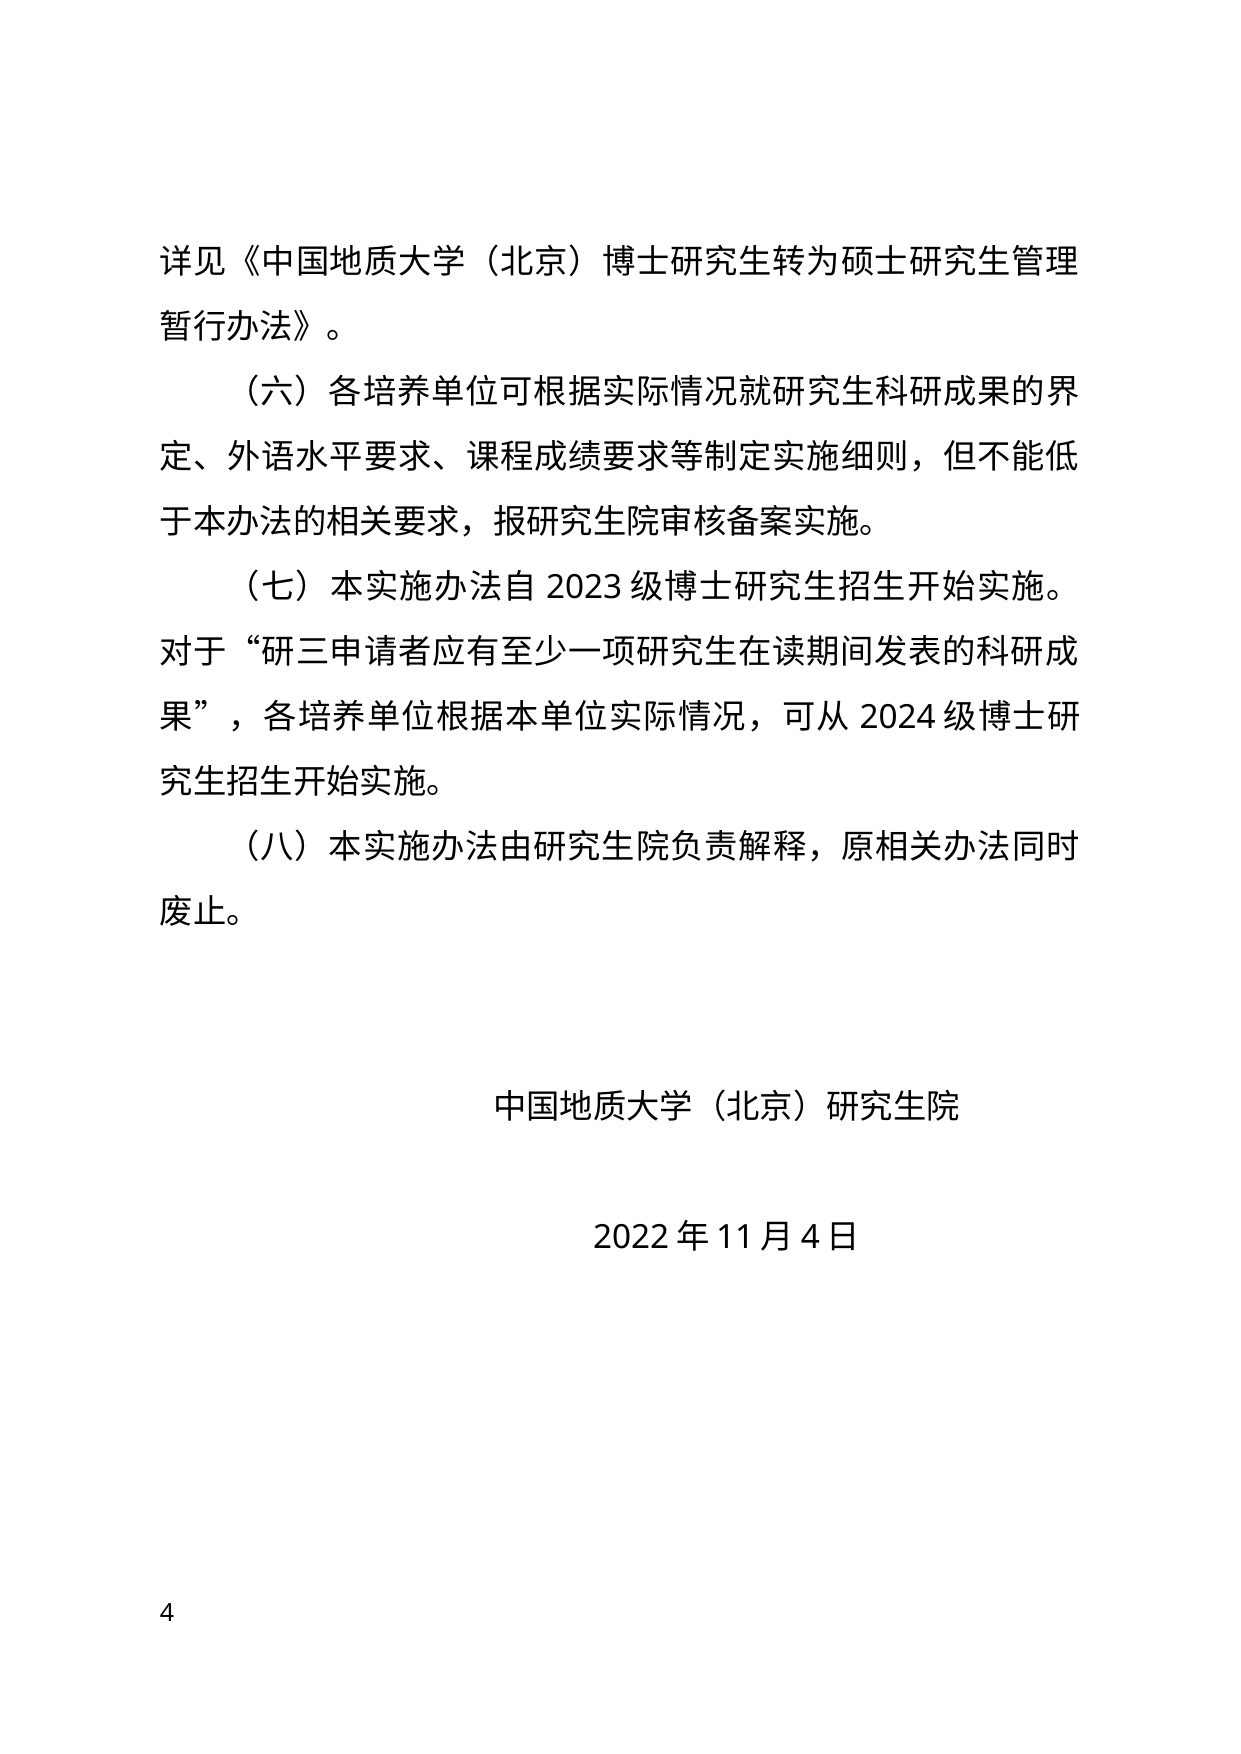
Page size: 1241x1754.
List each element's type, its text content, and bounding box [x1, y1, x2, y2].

text 中国地质大学（北京）研究生院 [159, 1072, 1081, 1137]
text 2022年11月4日 [159, 1202, 1081, 1267]
text （六）各培养单位可根据实际情况就研究生科研成果的界定、外语水平要求、课程成绩要求等制定实施细则，但不能低于本办法的相关要求，报研究生院审核备案实施。 [159, 357, 1081, 552]
text （八）本实施办法由研究生院负责解释，原相关办法同时废止。 [159, 812, 1081, 942]
text （七）本实施办法自2023级博士研究生招生开始实施。对于“研三申请者应有至少一项研究生在读期间发表的科研成果”，各培养单位根据本单位实际情况，可从2024级博士研究生招生开始实施。 [159, 552, 1081, 812]
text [159, 227, 1081, 357]
